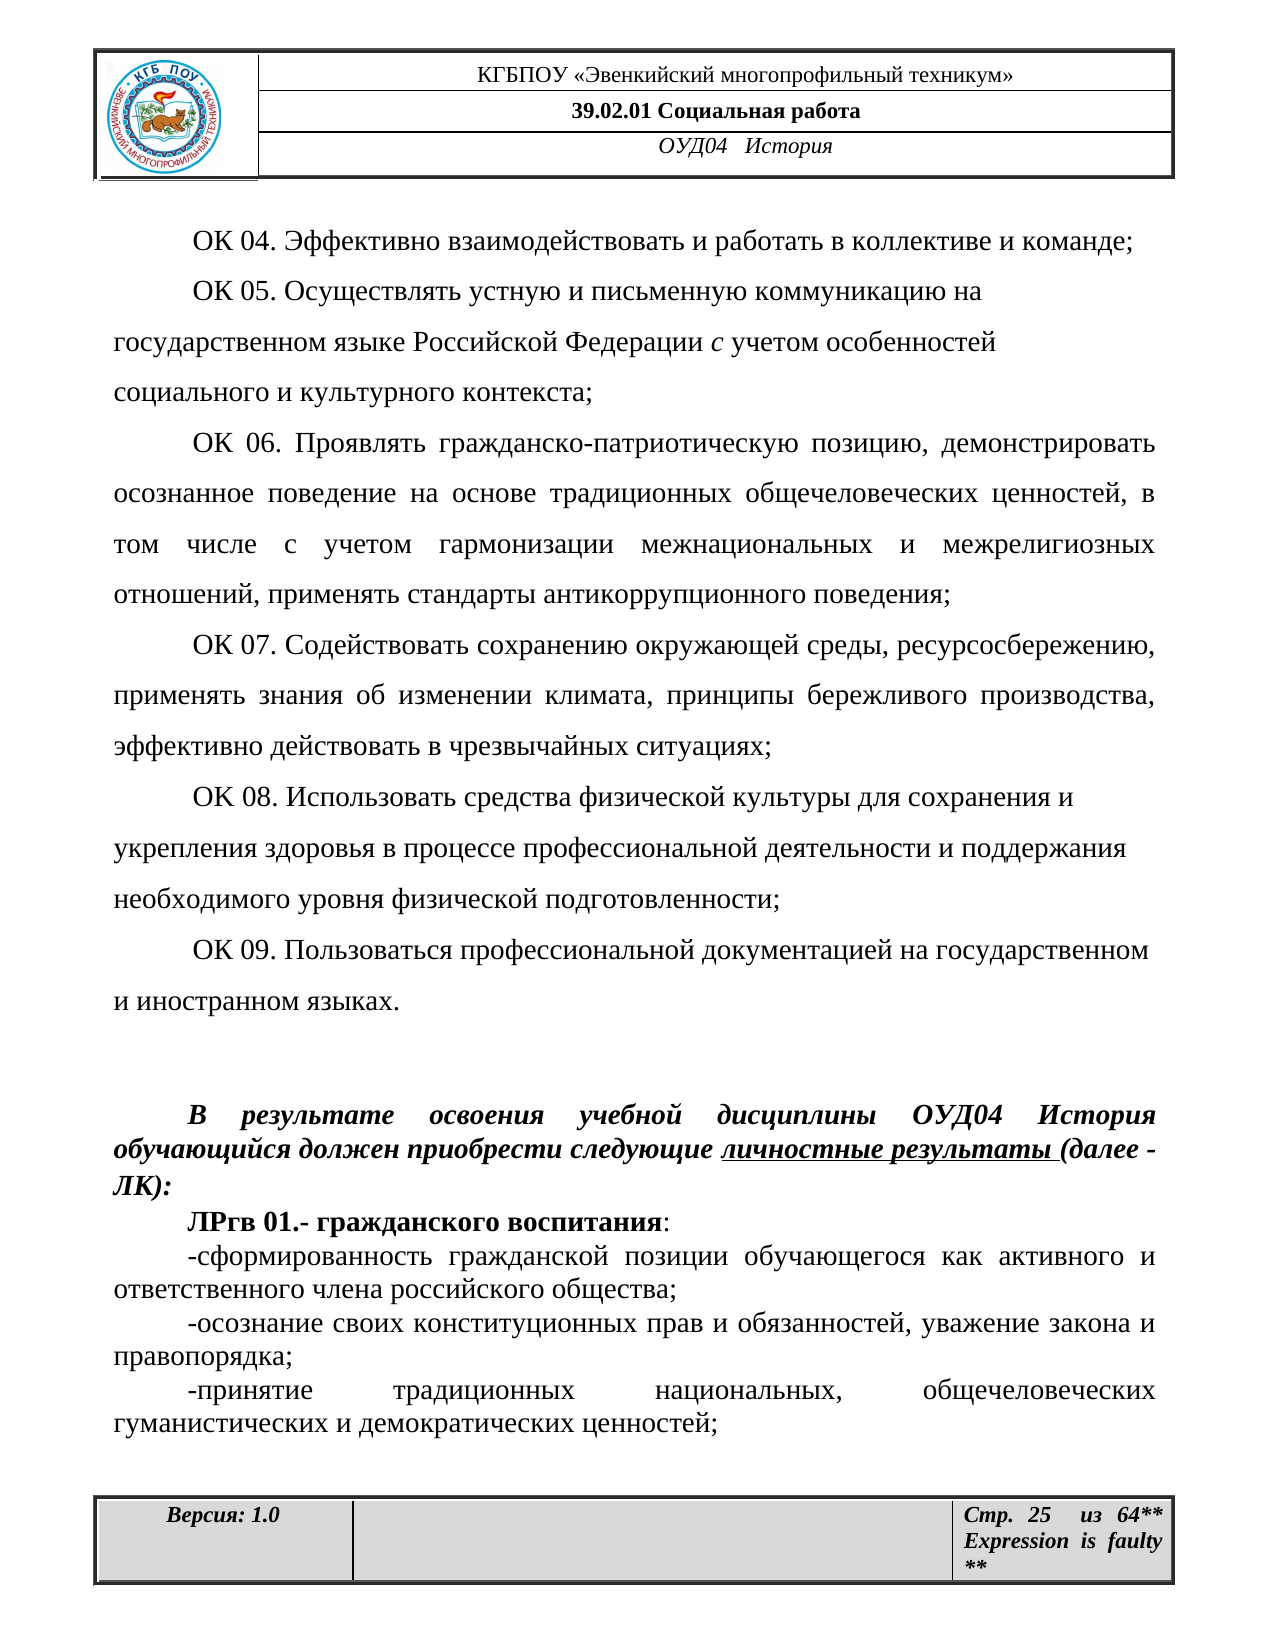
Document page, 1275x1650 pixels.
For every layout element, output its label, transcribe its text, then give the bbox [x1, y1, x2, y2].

text В результате освоения учебной дисциплины ОУД04 История обучающийся должен приобрести следующие личностные результаты (далее - ЛК): [113, 1097, 1156, 1204]
text ЛРгв 01.- гражданского воспитания: [113, 1204, 1156, 1238]
text ОК 06. Проявлять гражданско-патриотическую позицию, демонстрировать осознанное поведение на основе традиционных общечеловеческих ценностей, в том числе с учетом гармонизации межнациональных и межрелигиозных отношений, применять стандарты антикоррупционного поведения; [113, 412, 1156, 614]
text ОК 07. Содействовать сохранению окружающей среды, ресурсосбережению, применять знания об изменении климата, принципы бережливого производства, эффективно действовать в чрезвычайных ситуациях; [113, 614, 1156, 765]
text -принятие традиционных национальных, общечеловеческих гуманистических и демократических ценностей; [113, 1372, 1156, 1439]
picture [107, 60, 222, 175]
text OK 08. Использовать средства физической культуры для сохранения и укрепления здоровья в процессе профессиональной деятельности и поддержания необходимого уровня физической подготовленности; [113, 765, 1156, 918]
text -осознание своих конституционных прав и обязанностей, уважение закона и правопорядка; [113, 1305, 1156, 1372]
text ОК 09. Пользоваться профессиональной документацией на государственном и иностранном языках. [113, 918, 1156, 1021]
text ОК 04. Эффективно взаимодействовать и работать в коллективе и команде; [113, 210, 1156, 260]
picture [107, 60, 154, 108]
text -сформированность гражданской позиции обучающегося как активного и ответственного члена российского общества; [113, 1238, 1156, 1305]
text ОК 05. Осуществлять устную и письменную коммуникацию на государственном языке Российской Федерации с учетом особенностей социального и культурного контекста; [113, 260, 1156, 412]
